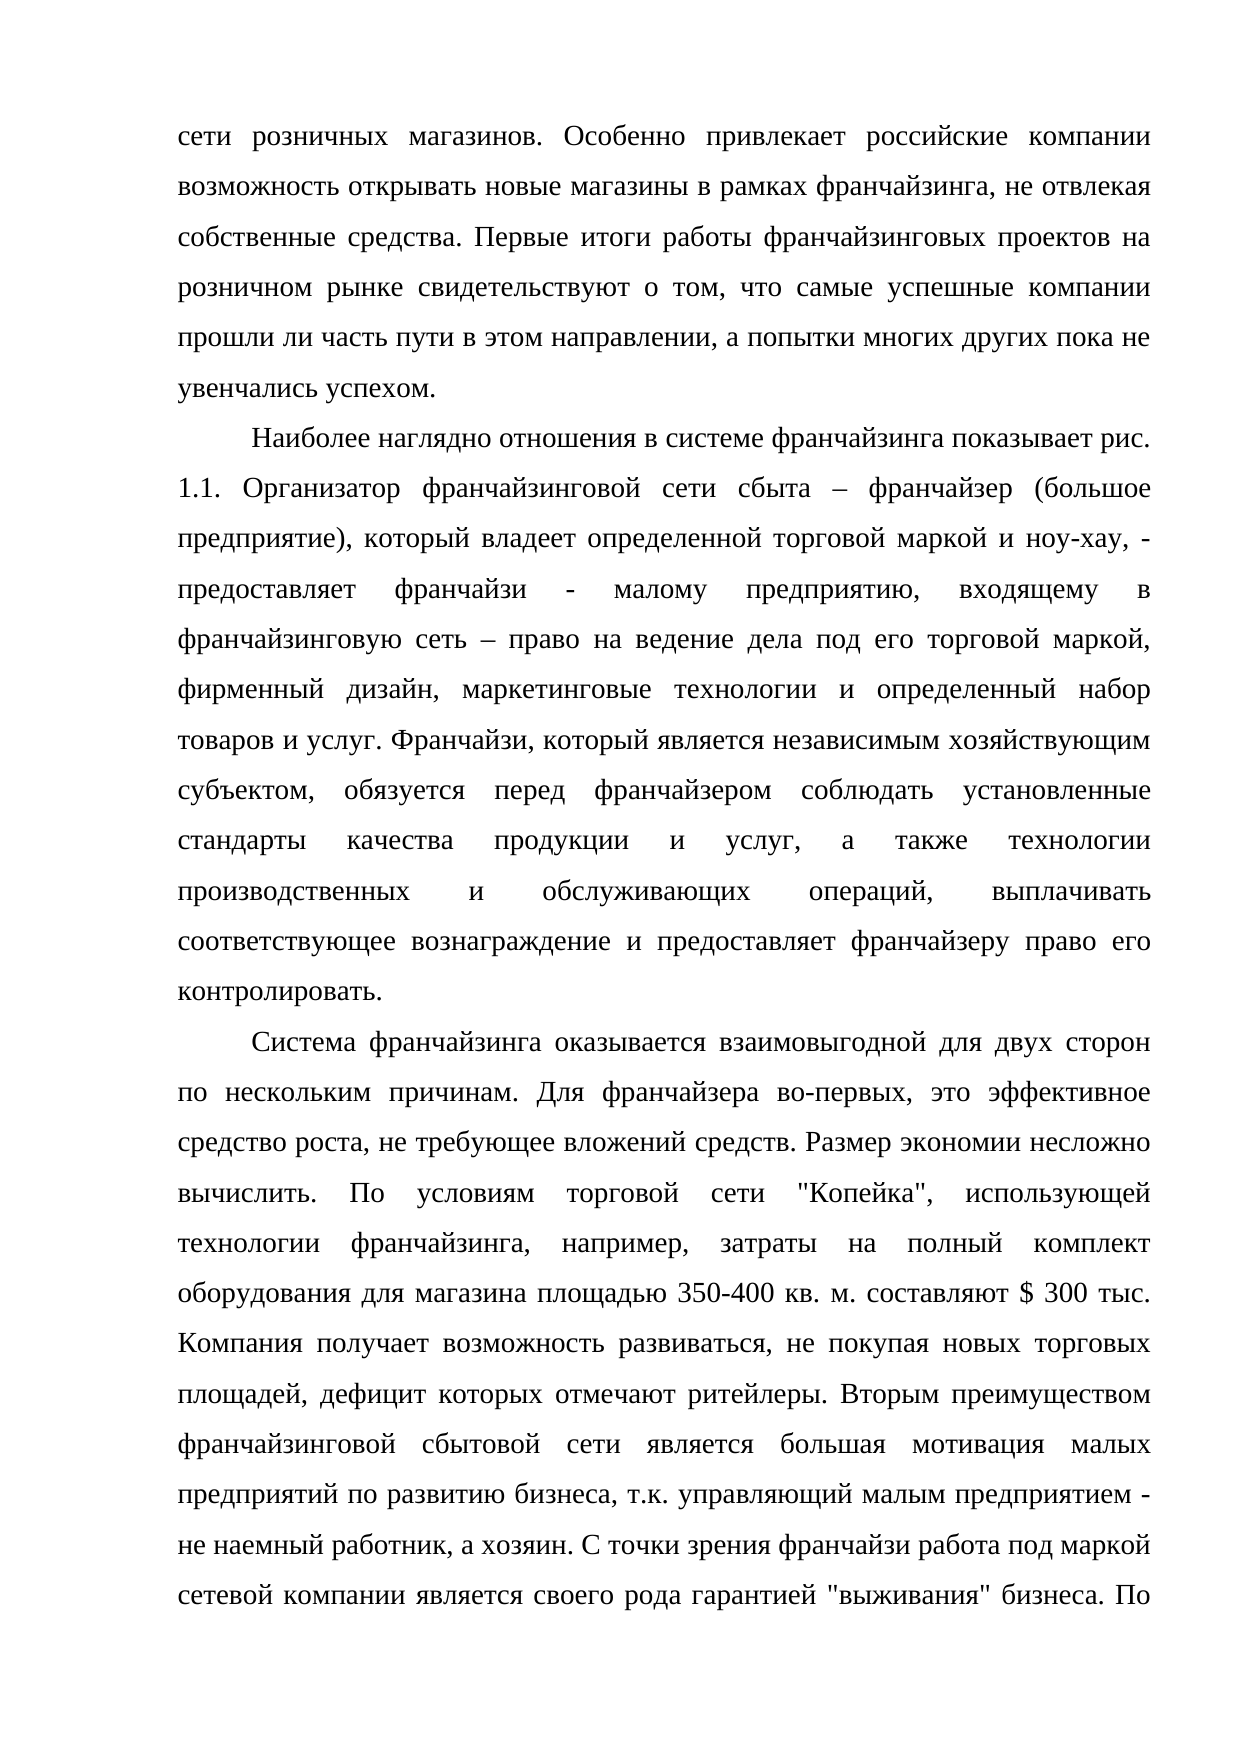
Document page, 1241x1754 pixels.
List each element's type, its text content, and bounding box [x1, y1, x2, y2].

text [177, 118, 1152, 403]
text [177, 1024, 1152, 1611]
text Наиболее наглядно отношения в системе франчайзинга показывает рис. 1.1. Организатор франчайзинговой сети сбыта – франчайзер (большое предприятие), который владеет определенной торговой маркой и ноу-хау, - предоставляет франчайзи - малому предприятию, входящему в франчайзинговую сеть – право на ведение дела под его торговой маркой, фирменный дизайн, маркетинговые технологии и определенный набор товаров и услуг. Франчайзи, который является независимым хозяйствующим субъектом, обязуется перед франчайзером соблюдать установленные стандарты качества продукции и услуг, а также технологии производственных и обслуживающих операций, выплачивать соответствующее вознаграждение и предоставляет франчайзеру право его контролировать. [177, 420, 1152, 1007]
